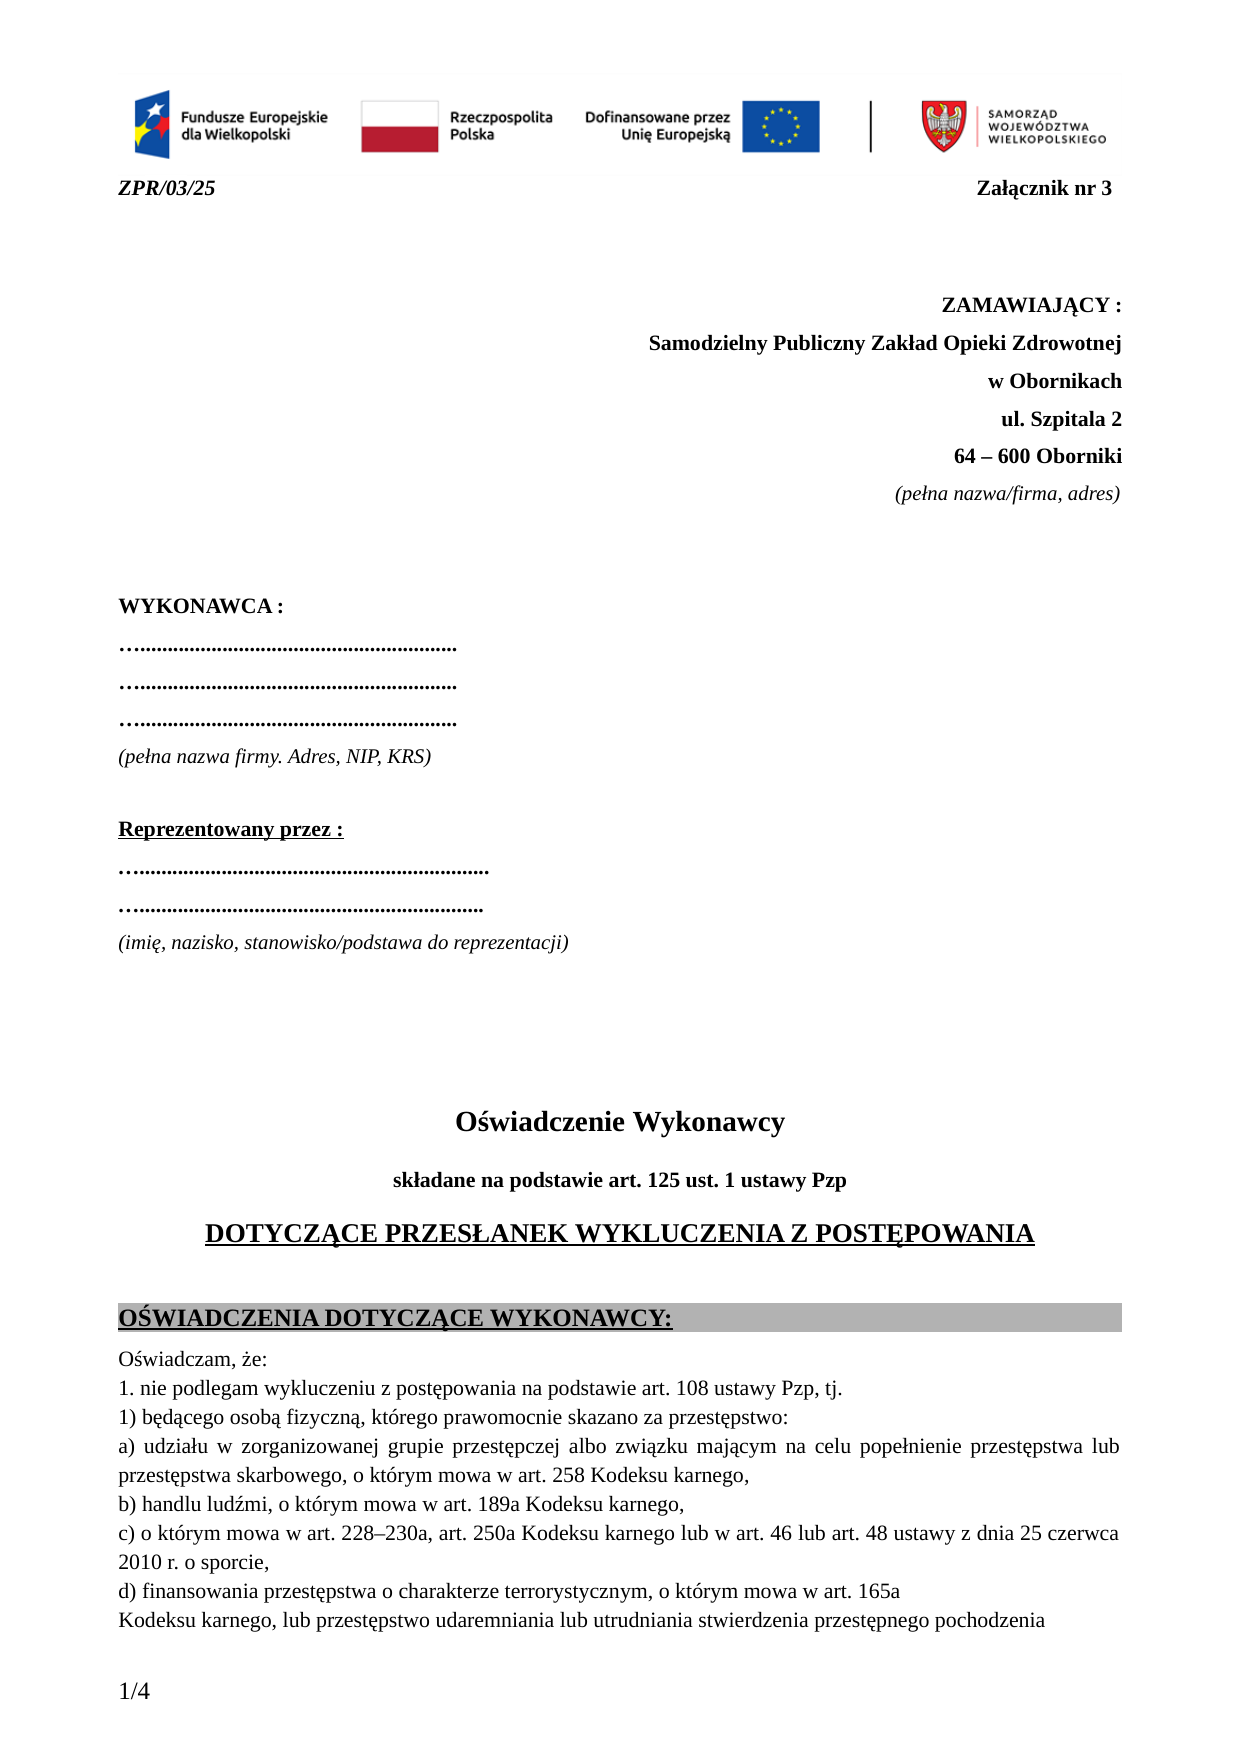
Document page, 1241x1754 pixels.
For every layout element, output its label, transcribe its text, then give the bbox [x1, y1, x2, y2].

text WYKONAWCA : [118, 593, 1122, 618]
text składane na podstawie art. 125 ust. 1 ustawy Pzp [118, 1167, 1122, 1192]
text Oświadczenie Wykonawcy [118, 1104, 1122, 1137]
text DOTYCZĄCE PRZESŁANEK WYKLUCZENIA Z POSTĘPOWANIA [118, 1217, 1122, 1248]
text b) handlu ludźmi, o którym mowa w art. 189a Kodeksu karnego, [118, 1491, 1122, 1516]
text 1) będącego osobą fizyczną, którego prawomocnie skazano za przestępstwo: [118, 1404, 1122, 1429]
text w Obornikach [118, 368, 1122, 393]
text c) o którym mowa w art. 228–230a, art. 250a Kodeksu karnego lub w art. 46 lub art. 48 ustawy z dnia 25 czerwca 2010 r. o sporcie, [118, 1520, 1122, 1574]
text ZAMAWIAJĄCY : [118, 292, 1122, 317]
text ul. Szpitala 2 [118, 406, 1122, 431]
text Samodzielny Publiczny Zakład Opieki Zdrowotnej [118, 330, 1122, 355]
text (pełna nazwa firmy. Adres, NIP, KRS) [118, 744, 1122, 768]
text 1. nie podlegam wykluczeniu z postępowania na podstawie art. 108 ustawy Pzp, tj. [118, 1375, 1122, 1401]
text 64 – 600 Oborniki [118, 443, 1122, 469]
text …............................................................... [118, 892, 1122, 917]
text a) udziału w zorganizowanej grupie przestępczej albo związku mającym na celu popełnienie przestępstwa lub przestępstwa skarbowego, o którym mowa w art. 258 Kodeksu karnego, [118, 1433, 1122, 1487]
text ….......................................................... [118, 669, 1122, 694]
text ….......................................................... [118, 631, 1122, 656]
text d) finansowania przestępstwa o charakterze terrorystycznym, o którym mowa w art. 165a [118, 1578, 1122, 1603]
text (imię, nazisko, stanowisko/podstawa do reprezentacji) [118, 930, 1122, 954]
text ….......................................................... [118, 706, 1122, 732]
text Kodeksu karnego, lub przestępstwo udaremniania lub utrudniania stwierdzenia przestępnego pochodzenia [118, 1607, 1122, 1632]
text Oświadczam, że: [118, 1346, 1122, 1372]
text …................................................................ [118, 854, 1122, 879]
text (pełna nazwa/firma, adres) [118, 481, 1122, 505]
text Reprezentowany przez : [118, 816, 1122, 842]
text ZPR/03/25 Załącznik nr 3 [187, 176, 1122, 200]
text OŚWIADCZENIA DOTYCZĄCE WYKONAWCY: [672, 1303, 1122, 1332]
